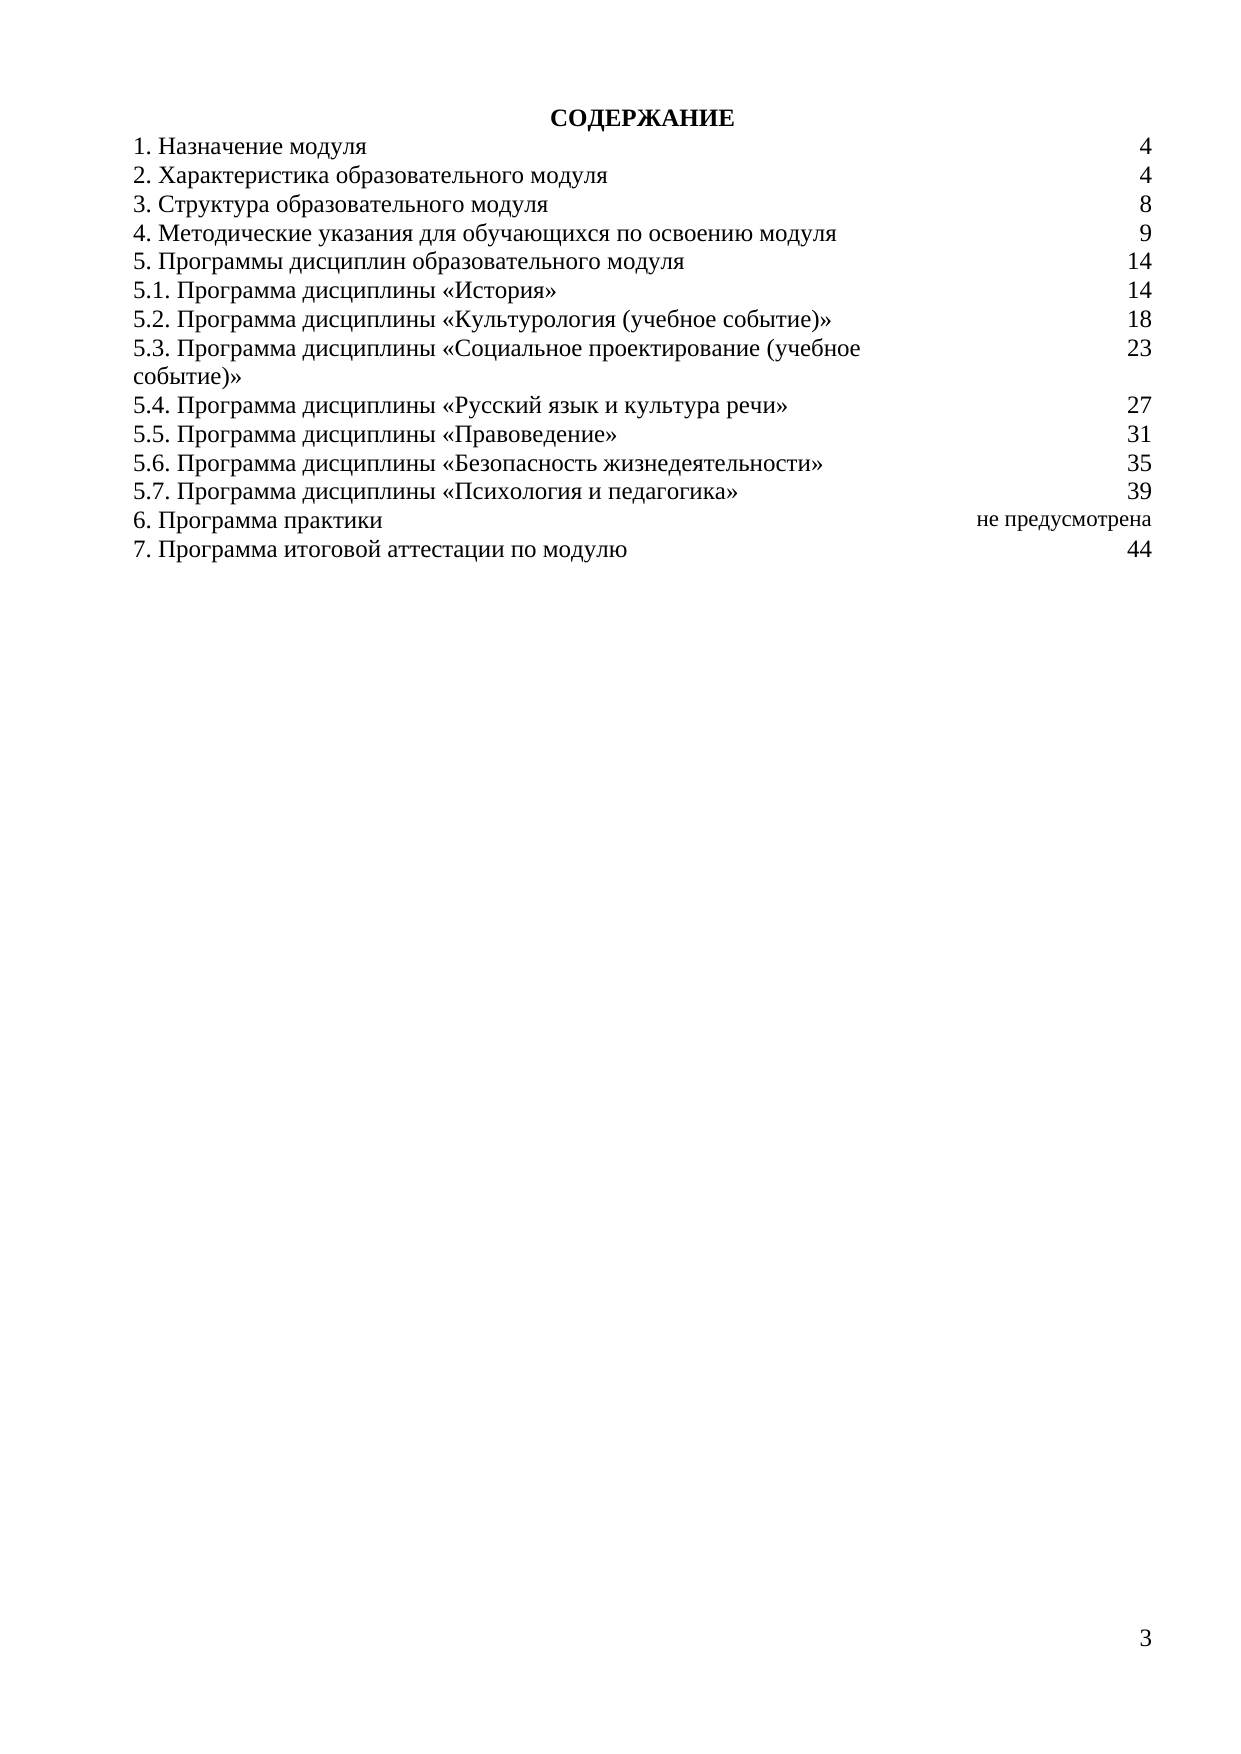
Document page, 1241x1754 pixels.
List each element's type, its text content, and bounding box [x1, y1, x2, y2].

table_cell 5.1. Программа дисциплины «История» [122, 275, 960, 304]
table_cell 14 [960, 275, 1163, 304]
table_cell 4. Методические указания для обучающихся по освоению модуля [122, 218, 960, 246]
table_cell 2. Характеристика образовательного модуля [122, 160, 960, 189]
table_cell 5.5. Программа дисциплины «Правоведение» [122, 419, 960, 448]
table_cell 8 [960, 189, 1163, 218]
table_header 4 [960, 131, 1163, 160]
table_cell 5.2. Программа дисциплины «Культурология (учебное событие)» [122, 304, 960, 333]
table_cell 31 [960, 419, 1163, 448]
table_cell 23 [960, 333, 1163, 390]
table_cell 3. Структура образовательного модуля [122, 189, 960, 218]
table_cell 5.3. Программа дисциплины «Социальное проектирование (учебное событие)» [122, 333, 960, 390]
table_cell 7. Программа итоговой аттестации по модулю [122, 534, 960, 563]
table_cell 5. Программы дисциплин образовательного модуля [122, 246, 960, 275]
table_cell 44 [960, 534, 1163, 563]
table_cell 4 [960, 160, 1163, 189]
table_cell не предусмотрена [960, 505, 1163, 534]
text Содержание [133, 103, 1152, 131]
table_cell 39 [960, 476, 1163, 505]
table_cell 9 [960, 218, 1163, 246]
table_cell 5.4. Программа дисциплины «Русский язык и культура речи» [122, 390, 960, 419]
table_cell 5.6. Программа дисциплины «Безопасность жизнедеятельности» [122, 448, 960, 476]
table_cell 27 [960, 390, 1163, 419]
table_cell 18 [960, 304, 1163, 333]
table_cell 5.7. Программа дисциплины «Психология и педагогика» [122, 476, 960, 505]
table_cell 35 [960, 448, 1163, 476]
table_cell 14 [960, 246, 1163, 275]
table_header 1. Назначение модуля [122, 131, 960, 160]
table_cell 6. Программа практики [122, 505, 960, 534]
